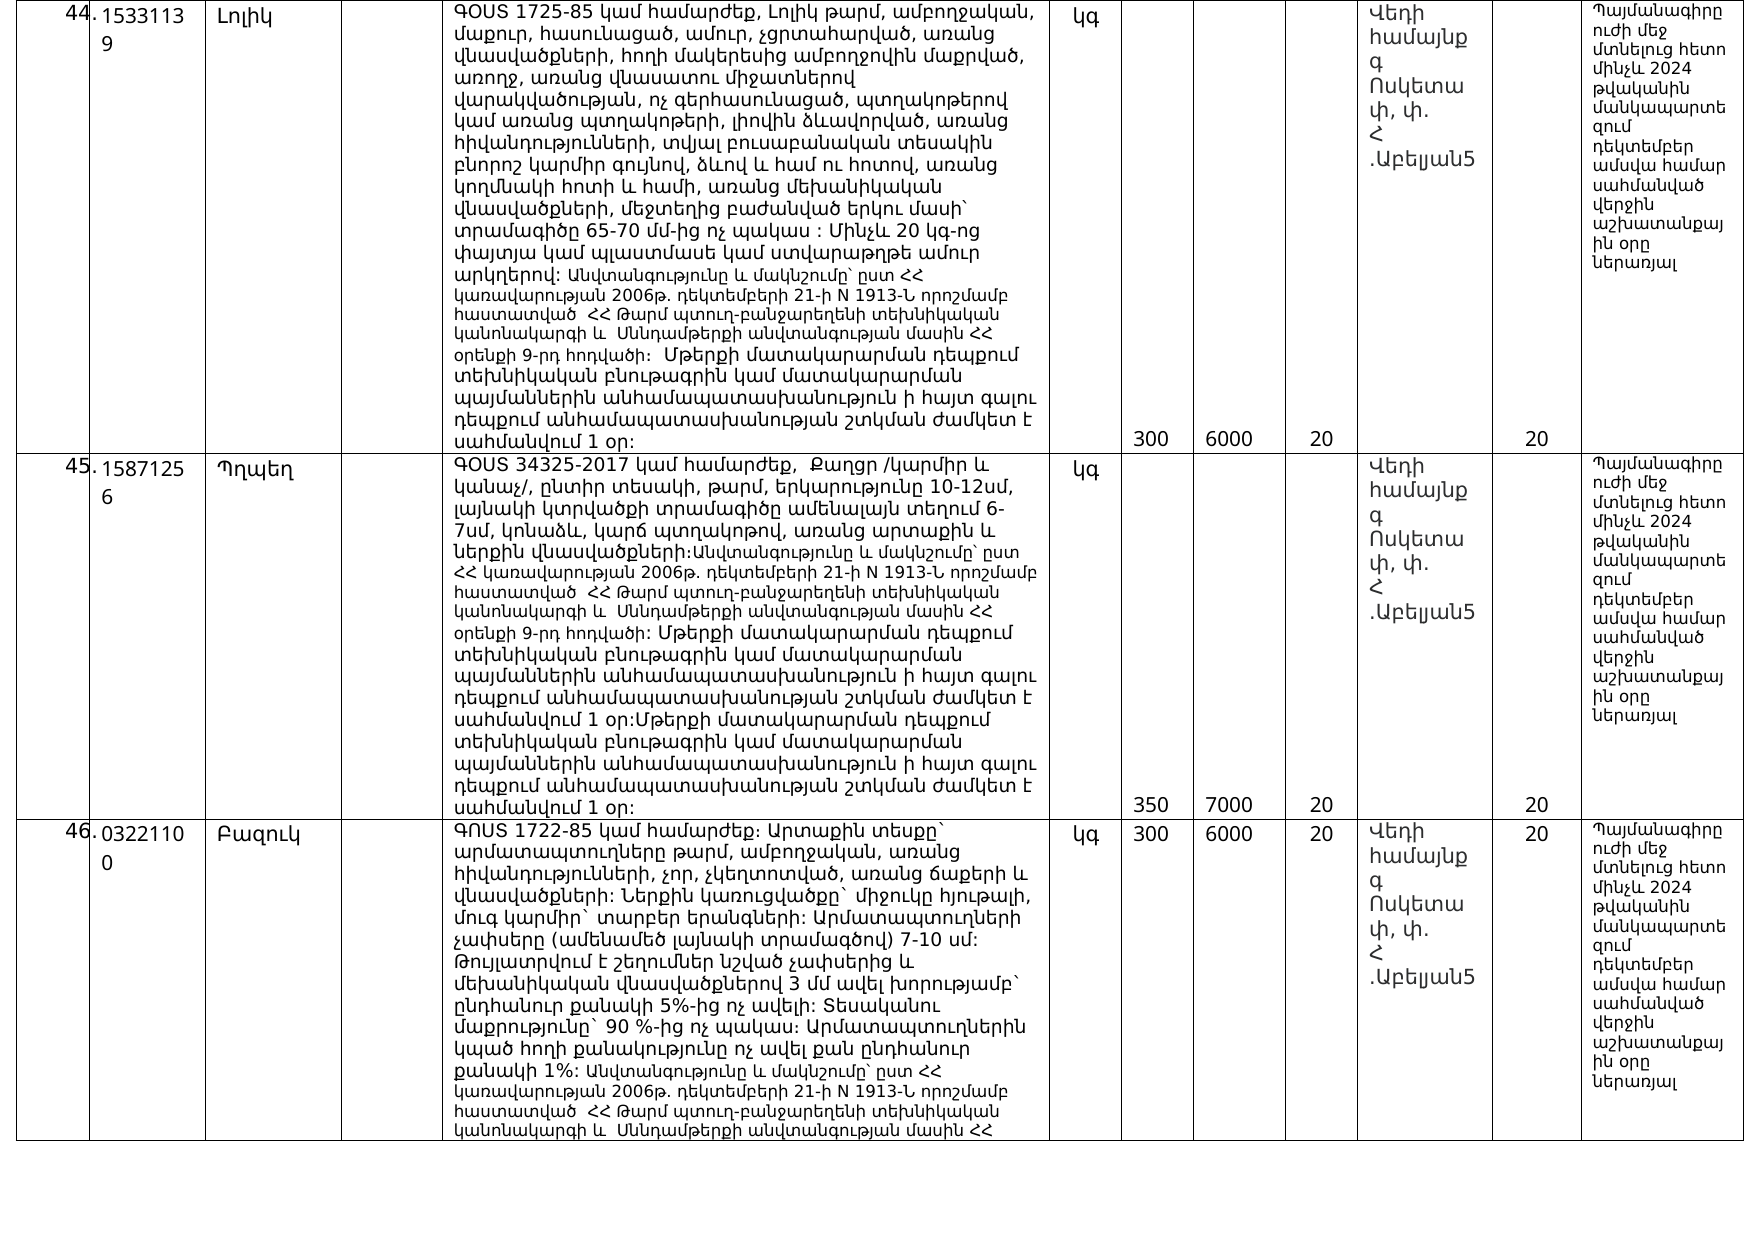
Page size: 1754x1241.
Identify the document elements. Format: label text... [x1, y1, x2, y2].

table_cell [17, 820, 89, 1140]
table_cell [1582, 820, 1743, 1140]
table_cell 7000 [1194, 454, 1285, 818]
table_cell 300 [1122, 1, 1193, 453]
table_cell [342, 1, 442, 453]
table_cell [17, 454, 89, 818]
table_cell 20 [1493, 454, 1581, 818]
table_cell 03221100 [90, 820, 205, 1140]
table_cell կգ [1050, 454, 1121, 818]
table_cell ԳՕՍՏ 34325-2017 կամ համարժեք, Քաղցր /կարմիր և կանաչ/, ընտիր տեսակի, թարմ, երկարությունը 10-12սմ, լայնակի կտրվածքի տրամագիծը ամենալայն տեղում 6-7սմ, կոնաձև, կարճ պտղակոթով, առանց արտաքին և ներքին վնասվածքների։Անվտանգությունը և մակնշումը՝ ըստ ՀՀ կառավարության 2006թ. դեկտեմբերի 21-ի N 1913-Ն որոշմամբ հաստատված ՀՀ Թարմ պտուղ-բանջարեղենի տեխնիկական կանոնակարգի և Սննդամթերքի անվտանգության մասին ՀՀ օրենքի 9-րդ հոդվածի: Մթերքի մատակարարման դեպքում տեխնիկական բնութագրին կամ մատակարարման պայմաններին անհամապատասխանություն ի հայտ գալու դեպքում անհամապատասխանության շտկման ժամկետ է սահմանվում 1 օր:Մթերքի մատակարարման դեպքում տեխնիկական բնութագրին կամ մատակարարման պայմաններին անհամապատասխանություն ի հայտ գալու դեպքում անհամապատասխանության շտկման ժամկետ է սահմանվում 1 օր: [443, 454, 1049, 818]
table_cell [443, 820, 1049, 1140]
table_cell ԳՕՍՏ 1725-85 կամ համարժեք, Լոլիկ թարմ, ամբողջական, մաքուր, հասունացած, ամուր, չցրտահարված, առանց վնասվածքների, հողի մակերեսից ամբողջովին մաքրված, առողջ, առանց վնասատու միջատներով վարակվածության, ոչ գերհասունացած, պտղակոթերով կամ առանց պտղակոթերի, լիովին ձևավորված, առանց հիվանդությունների, տվյալ բուսաբանական տեսակին բնորոշ կարմիր գույնով, ձևով և համ ու հոտով, առանց կողմնակի հոտի և համի, առանց մեխանիկական վնասվածքների, մեջտեղից բաժանված երկու մասի՝ տրամագիծը 65-70 մմ-ից ոչ պակաս : Մինչև 20 կգ-ոց փայտյա կամ պլաստմասե կամ ստվարաթղթե ամուր արկղերով: Անվտանգությունը և մակնշումը՝ ըստ ՀՀ կառավարության 2006թ. դեկտեմբերի 21-ի N 1913-Ն որոշմամբ հաստատված ՀՀ Թարմ պտուղ-բանջարեղենի տեխնիկական կանոնակարգի և Սննդամթերքի անվտանգության մասին ՀՀ օրենքի 9-րդ հոդվածի։ Մթերքի մատակարարման դեպքում տեխնիկական բնութագրին կամ մատակարարման պայմաններին անհամապատասխանություն ի հայտ գալու դեպքում անհամապատասխանության շտկման ժամկետ է սահմանվում 1 օր: [443, 1, 1049, 453]
table_cell 15871256 [90, 454, 205, 818]
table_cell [1358, 1, 1492, 453]
table_cell Լոլիկ [206, 1, 341, 453]
table_cell 15331139 [90, 1, 205, 453]
table_cell Պղպեղ [206, 454, 341, 818]
table_cell 6000 [1194, 820, 1285, 1140]
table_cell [1582, 1, 1743, 453]
table_cell 20 [1493, 1, 1581, 453]
table_cell [342, 454, 442, 818]
table_cell Վեդի համայնք գ Ոսկետափ, փ. Հ.Աբելյան5 [1358, 454, 1492, 818]
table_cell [1358, 820, 1492, 1140]
table_cell 20 [1286, 1, 1357, 453]
table_cell 20 [1286, 454, 1357, 818]
table_cell կգ [1050, 820, 1121, 1140]
table_cell Պայմանագիրը ուժի մեջ մտնելուց հետո մինչև 2024 թվականին մանկապարտեզում դեկտեմբեր ամսվա համար սահմանված վերջին աշխատանքային օրը ներառյալ [1582, 454, 1743, 818]
table_cell [17, 1, 89, 453]
table_cell [342, 820, 442, 1140]
table_cell 300 [1122, 820, 1193, 1140]
table_cell կգ [1050, 1, 1121, 453]
table_cell 350 [1122, 454, 1193, 818]
table_cell Բազուկ [206, 820, 341, 1140]
table_cell 6000 [1194, 1, 1285, 453]
table_cell 20 [1493, 820, 1581, 1140]
table_cell 20 [1286, 820, 1357, 1140]
